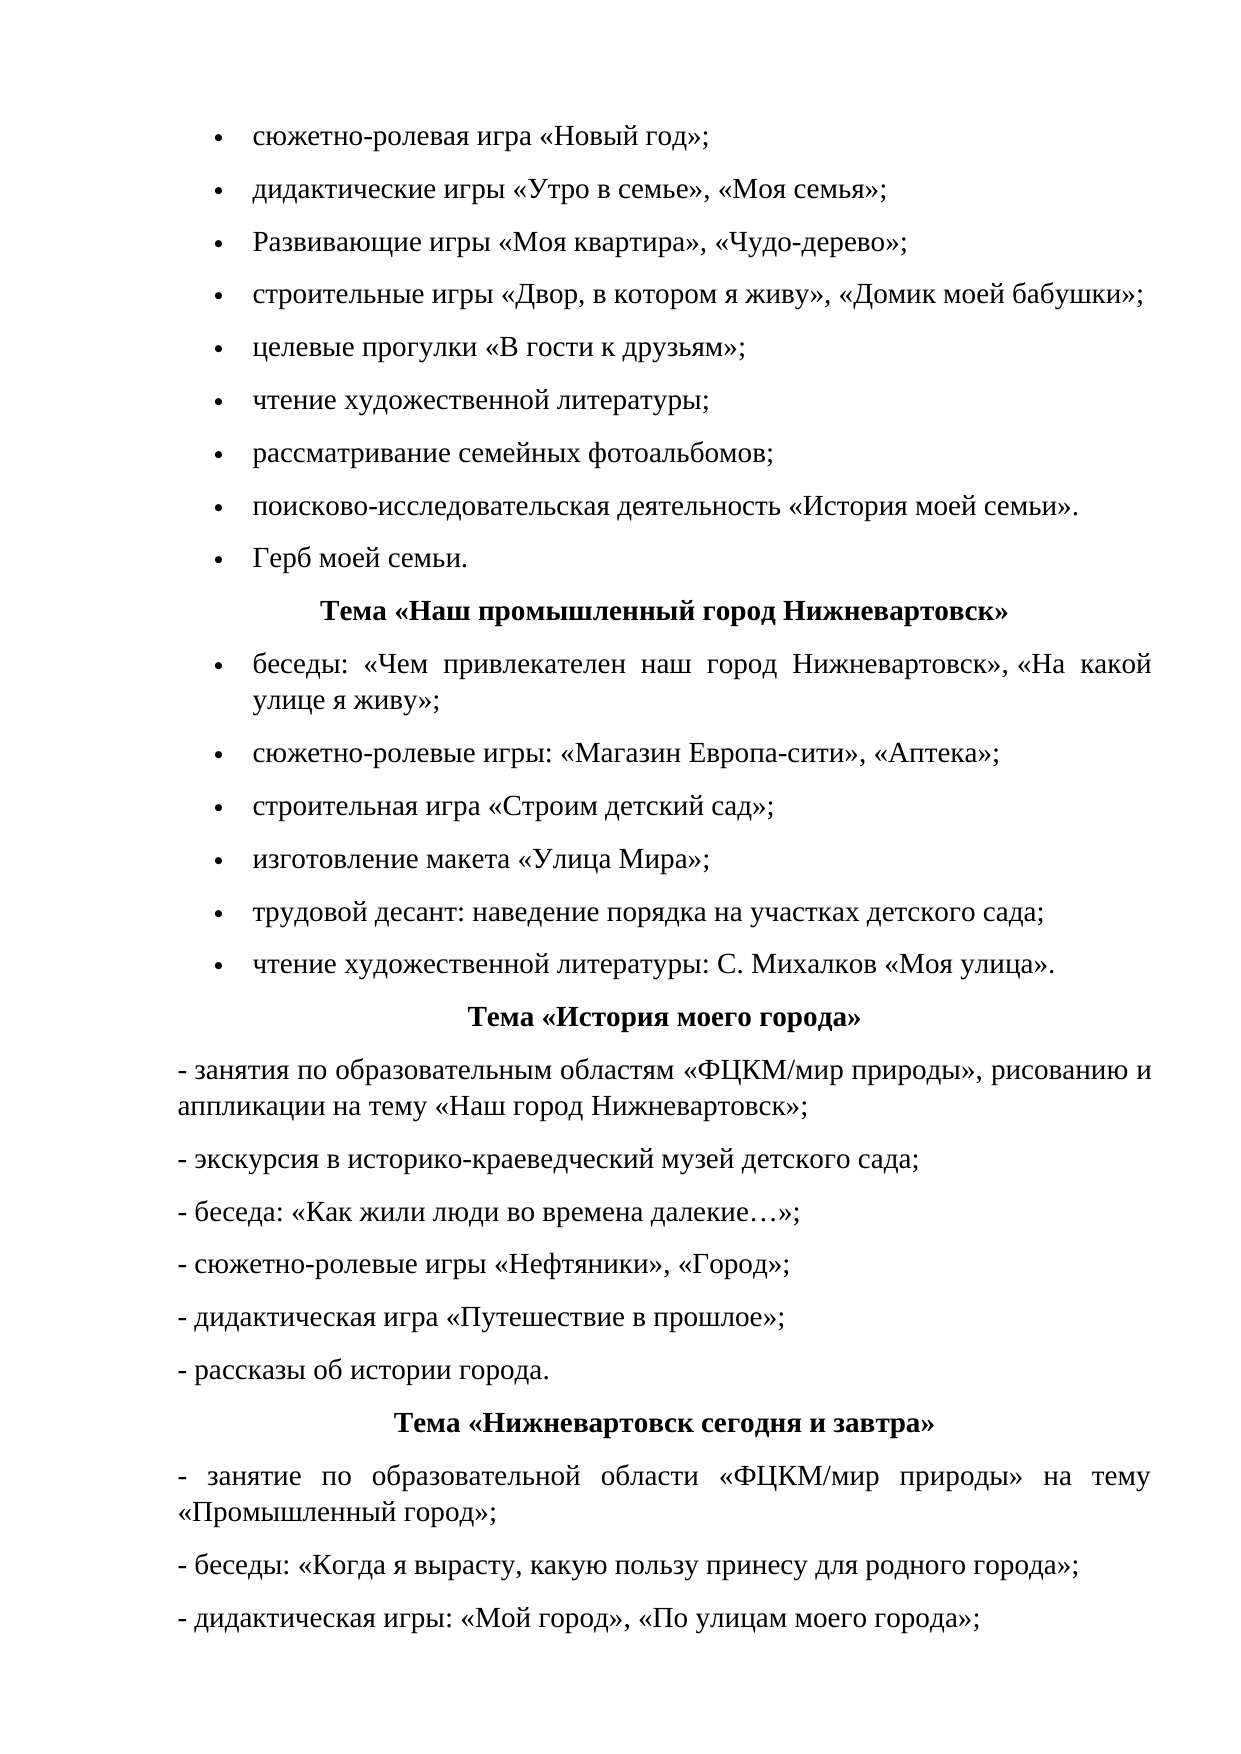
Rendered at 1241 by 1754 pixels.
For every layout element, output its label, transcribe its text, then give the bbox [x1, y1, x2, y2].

list сюжетно-ролевые игры: «Магазин Европа-сити», «Аптека»; [215, 735, 1152, 769]
list целевые прогулки «В гости к друзьям»; [215, 329, 1152, 363]
list дидактические игры «Утро в семье», «Моя семья»; [215, 171, 1152, 204]
list трудовой десант: наведение порядка на участках детского сада; [215, 894, 1152, 927]
text Тема «Нижневартовск сегодня и завтра» [177, 1405, 1152, 1439]
text - сюжетно-ролевые игры «Нефтяники», «Город»; [177, 1247, 1152, 1280]
text - занятие по образовательной области «ФЦКМ/мир природы» на тему «Промышленный город»; [177, 1458, 1152, 1528]
list Герб моей семьи. [215, 541, 1152, 574]
list чтение художественной литературы: С. Михалков «Моя улица». [215, 946, 1152, 980]
list строительная игра «Строим детский сад»; [215, 788, 1152, 822]
text - занятия по образовательным областям «ФЦКМ/мир природы», рисованию и аппликации на тему «Наш город Нижневартовск»; [177, 1052, 1152, 1122]
list сюжетно-ролевая игра «Новый год»; [215, 118, 1152, 152]
text - беседа: «Как жили люди во времена далекие…»; [177, 1194, 1152, 1227]
text Тема «История моего города» [177, 999, 1152, 1033]
text - экскурсия в историко-краеведческий музей детского сада; [177, 1141, 1152, 1174]
list Развивающие игры «Моя квартира», «Чудо-дерево»; [215, 224, 1152, 257]
text - дидактическая игры: «Мой город», «По улицам моего города»; [177, 1600, 1152, 1633]
list чтение художественной литературы; [215, 382, 1152, 416]
list поисково-исследовательская деятельность «История моей семьи». [215, 488, 1152, 521]
list изготовление макета «Улица Мира»; [215, 841, 1152, 874]
text Тема «Наш промышленный город Нижневартовск» [177, 593, 1152, 627]
list беседы: «Чем привлекателен наш город Нижневартовск», «На какой улице я живу»; [215, 646, 1152, 716]
text - беседы: «Когда я вырасту, какую пользу принесу для родного города»; [177, 1547, 1152, 1580]
text - рассказы об истории города. [177, 1352, 1152, 1386]
text - дидактическая игра «Путешествие в прошлое»; [177, 1299, 1152, 1333]
list строительные игры «Двор, в котором я живу», «Домик моей бабушки»; [215, 277, 1152, 310]
list рассматривание семейных фотоальбомов; [215, 435, 1152, 468]
